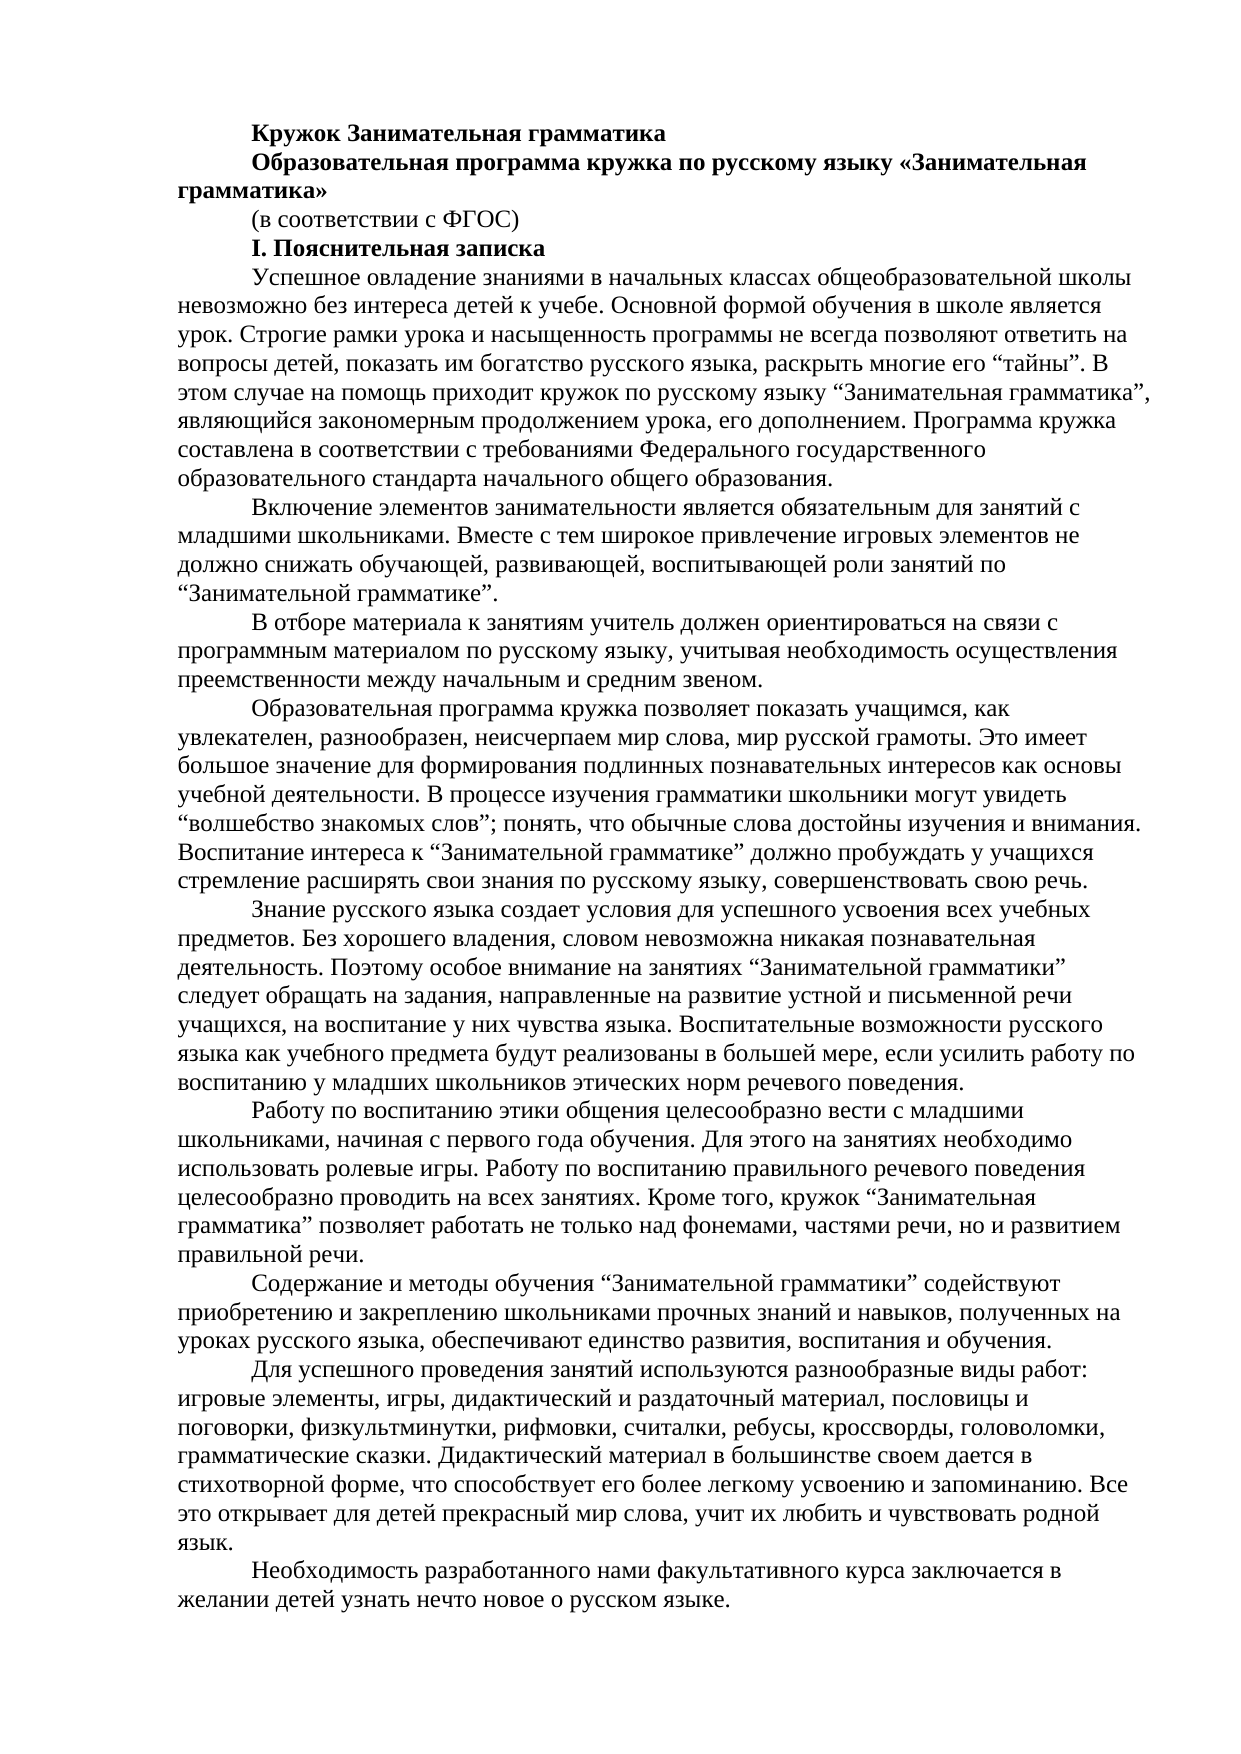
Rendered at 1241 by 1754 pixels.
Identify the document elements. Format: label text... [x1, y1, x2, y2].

text Образовательная программа кружка по русскому языку «Занимательная грамматика» [177, 147, 1152, 204]
text Образовательная программа кружка позволяет показать учащимся, как увлекателен, разнообразен, неисчерпаем мир слова, мир русской грамоты. Это имеет большое значение для формирования подлинных познавательных интересов как основы учебной деятельности. В процессе изучения грамматики школьники могут увидеть “волшебство знакомых слов”; понять, что обычные слова достойны изучения и внимания. Воспитание интереса к “Занимательной грамматике” должно пробуждать у учащихся стремление расширять свои знания по русскому языку, совершенствовать свою речь. [177, 693, 1152, 894]
text I. Пояснительная записка [177, 233, 1152, 262]
text Включение элементов занимательности является обязательным для занятий с младшими школьниками. Вместе с тем широкое привлечение игровых элементов не должно снижать обучающей, развивающей, воспитывающей роли занятий по “Занимательной грамматике”. [177, 492, 1152, 607]
text Кружок Занимательная грамматика [177, 118, 1152, 147]
text Успешное овладение знаниями в начальных классах общеобразовательной школы невозможно без интереса детей к учебе. Основной формой обучения в школе является урок. Строгие рамки урока и насыщенность программы не всегда позволяют ответить на вопросы детей, показать им богатство русского языка, раскрыть многие его “тайны”. В этом случае на помощь приходит кружок по русскому языку “Занимательная грамматика”, являющийся закономерным продолжением урока, его дополнением. Программа кружка составлена в соответствии с требованиями Федерального государственного образовательного стандарта начального общего образования. [177, 262, 1152, 492]
text (в соответствии с ФГОС) [177, 204, 1152, 233]
text Работу по воспитанию этики общения целесообразно вести с младшими школьниками, начиная с первого года обучения. Для этого на занятиях необходимо использовать ролевые игры. Работу по воспитанию правильного речевого поведения целесообразно проводить на всех занятиях. Кроме того, кружок “Занимательная грамматика” позволяет работать не только над фонемами, частями речи, но и развитием правильной речи. [177, 1096, 1152, 1268]
text В отборе материала к занятиям учитель должен ориентироваться на связи с программным материалом по русскому языку, учитывая необходимость осуществления преемственности между начальным и средним звеном. [177, 607, 1152, 693]
text Знание русского языка создает условия для успешного усвоения всех учебных предметов. Без хорошего владения, словом невозможна никакая познавательная деятельность. Поэтому особое внимание на занятиях “Занимательной грамматики” следует обращать на задания, направленные на развитие устной и письменной речи учащихся, на воспитание у них чувства языка. Воспитательные возможности русского языка как учебного предмета будут реализованы в большей мере, если усилить работу по воспитанию у младших школьников этических норм речевого поведения. [177, 894, 1152, 1096]
text Необходимость разработанного нами факультативного курса заключается в желании детей узнать нечто новое о русском языке. [177, 1556, 1152, 1613]
text Для успешного проведения занятий используются разнообразные виды работ: игровые элементы, игры, дидактический и раздаточный материал, пословицы и поговорки, физкультминутки, рифмовки, считалки, ребусы, кроссворды, головоломки, грамматические сказки. Дидактический материал в большинстве своем дается в стихотворной форме, что способствует его более легкому усвоению и запоминанию. Все это открывает для детей прекрасный мир слова, учит их любить и чувствовать родной язык. [177, 1354, 1152, 1556]
text Содержание и методы обучения “Занимательной грамматики” содействуют приобретению и закреплению школьниками прочных знаний и навыков, полученных на уроках русского языка, обеспечивают единство развития, воспитания и обучения. [177, 1268, 1152, 1354]
